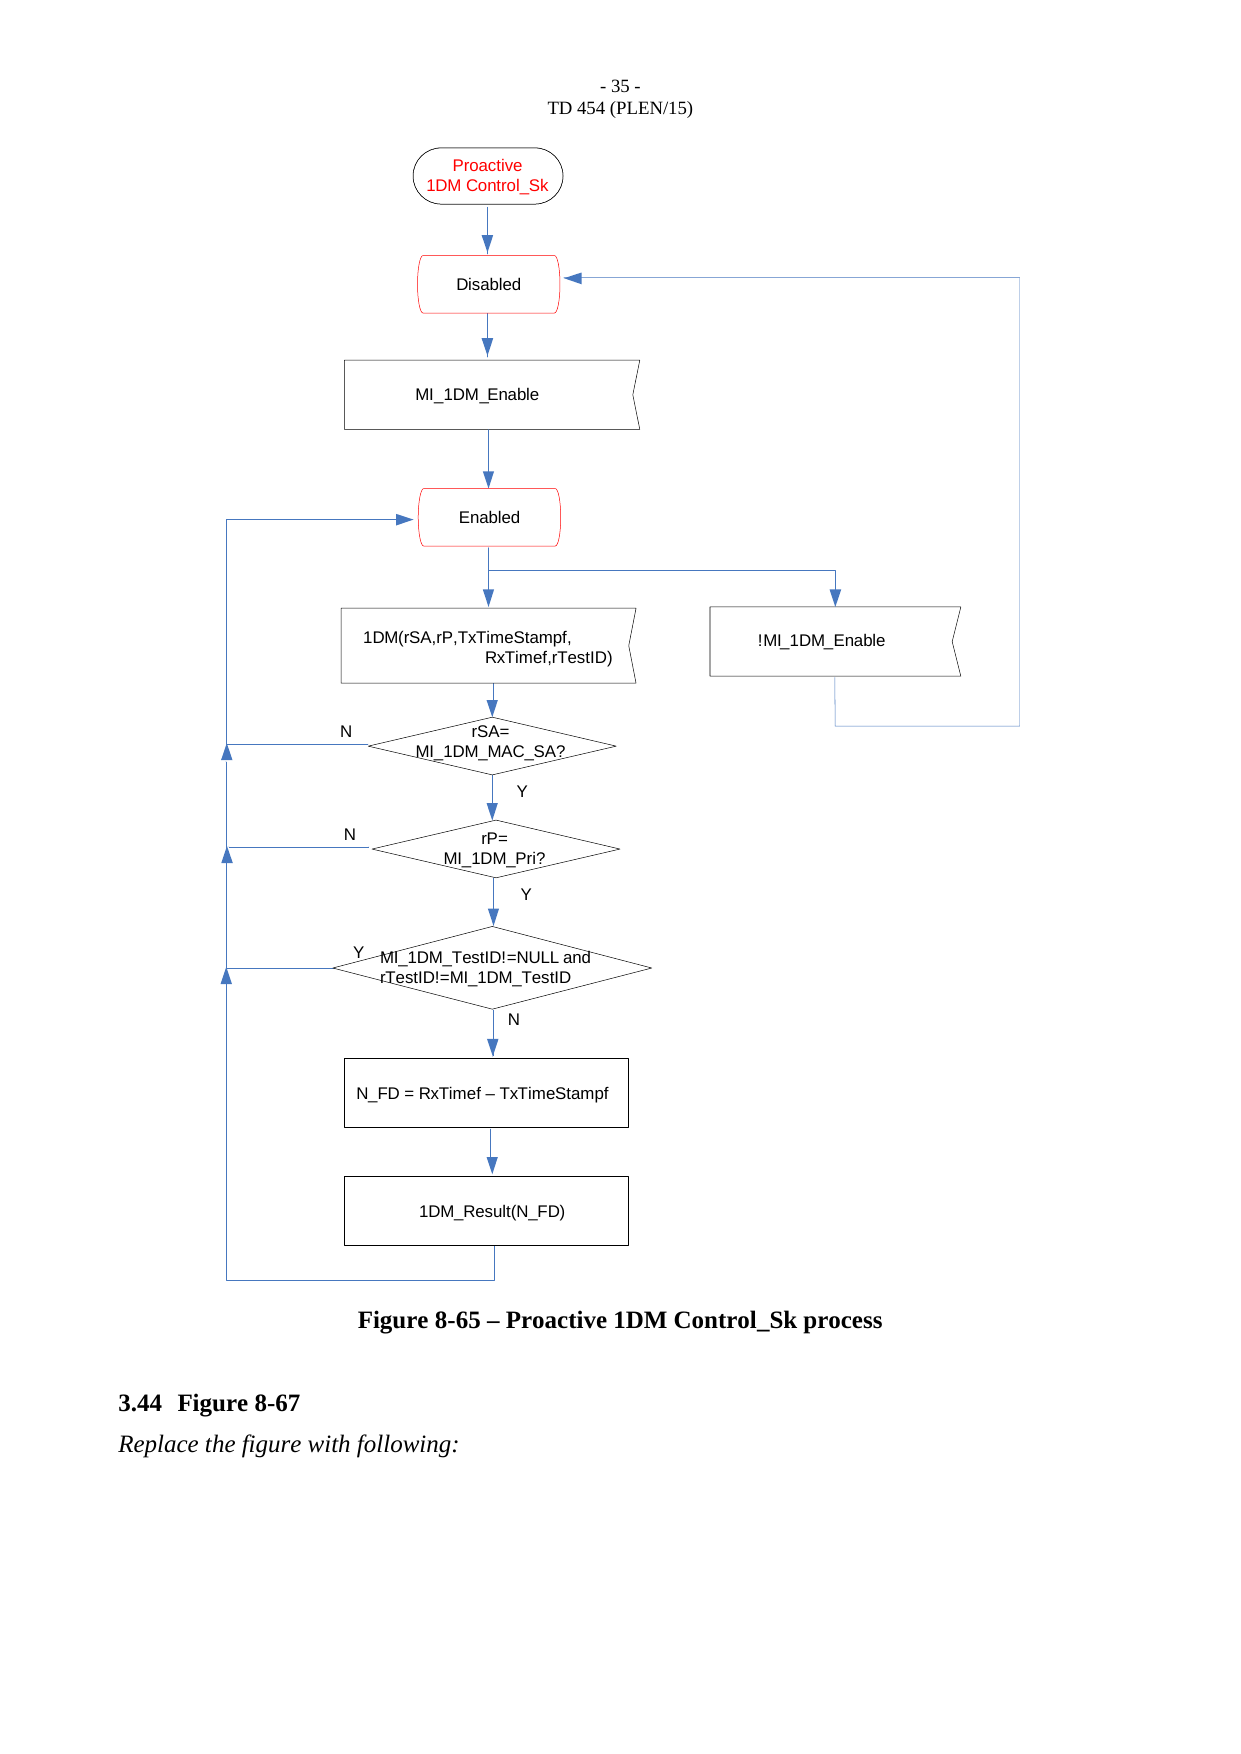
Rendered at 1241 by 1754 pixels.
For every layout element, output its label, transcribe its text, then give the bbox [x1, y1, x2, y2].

list Figure 8-67 [118, 1388, 1122, 1417]
title Figure 8-65 – Proactive 1DM Control_Sk process [118, 1305, 1122, 1334]
text Replace the figure with following: [118, 1429, 1122, 1458]
